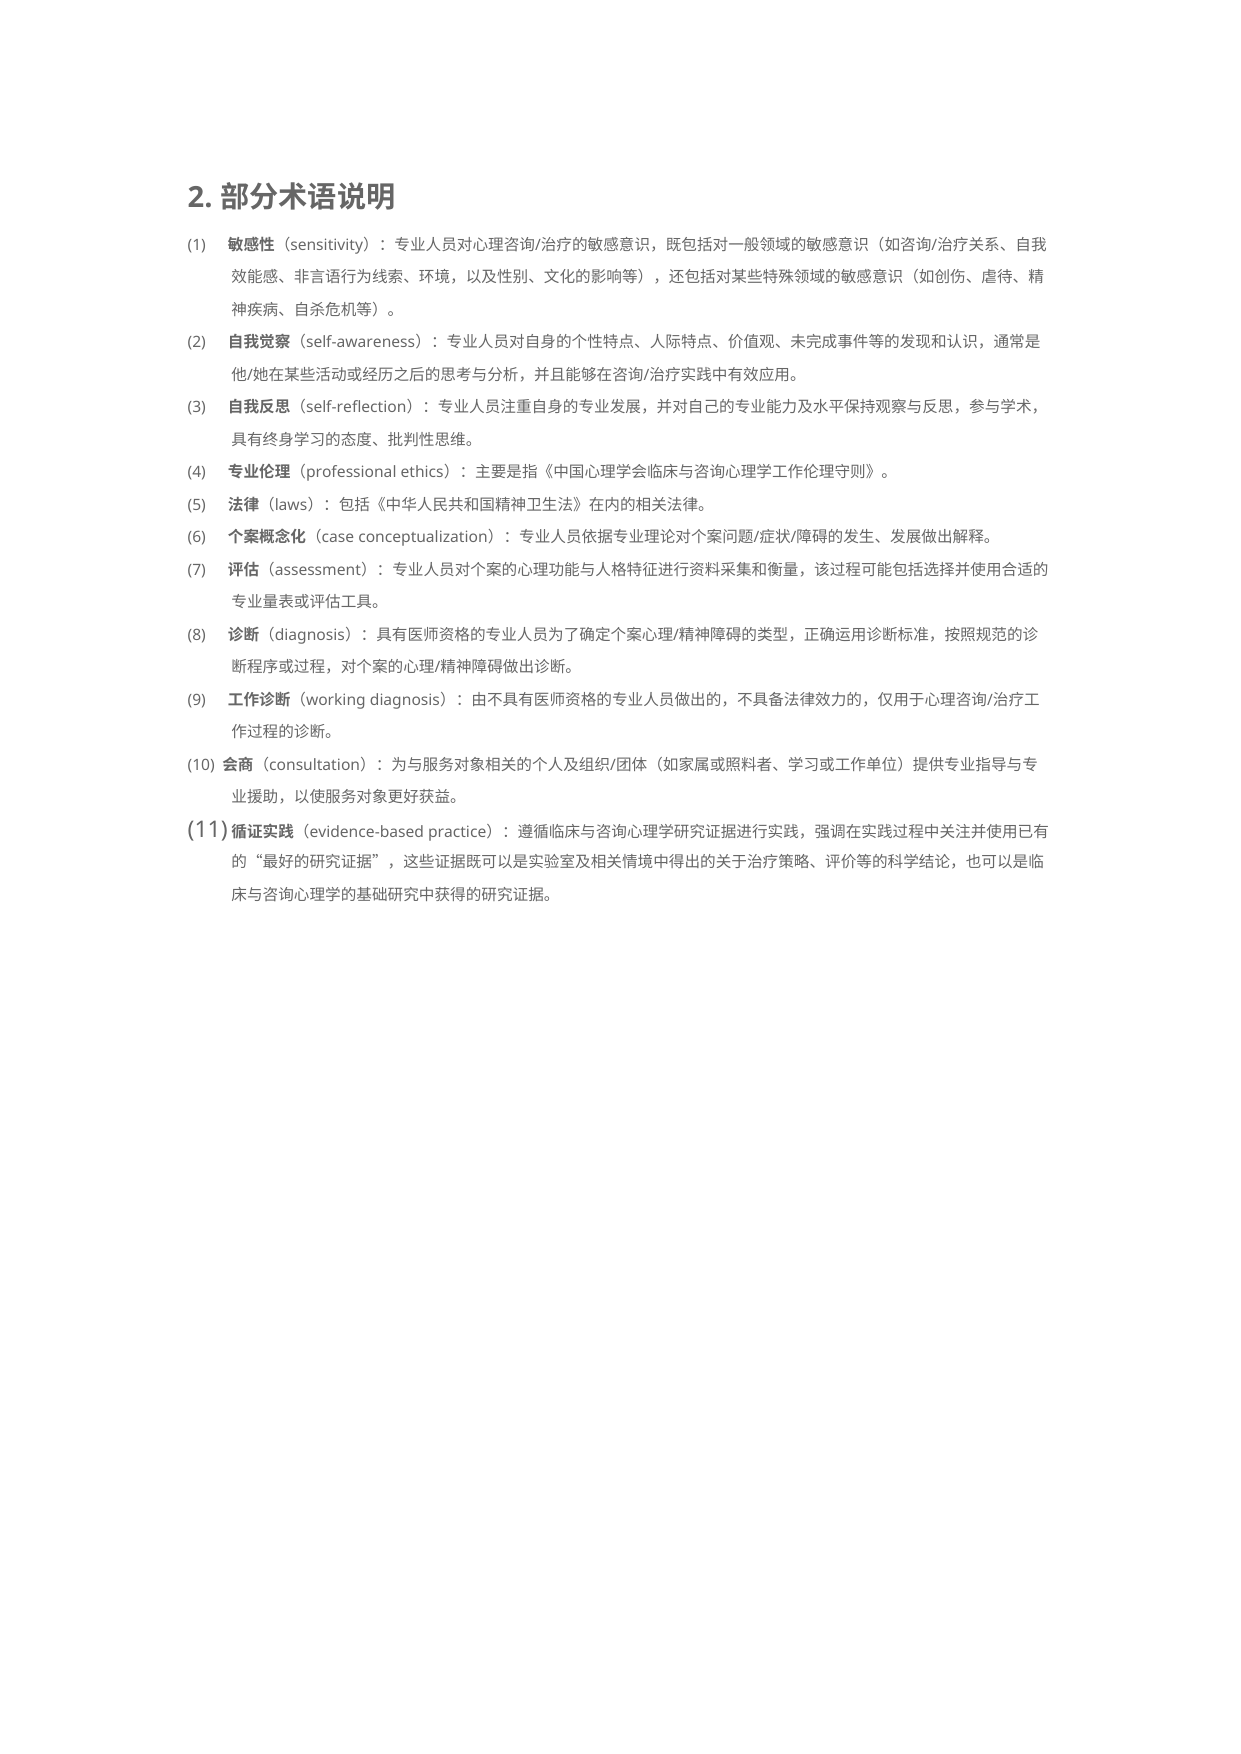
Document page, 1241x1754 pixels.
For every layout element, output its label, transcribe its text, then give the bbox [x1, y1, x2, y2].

text (11) 循证实践（evidence-based practice）：遵循临床与咨询心理学研究证据进行实践，强调在实践过程中关注并使用已有的“最好的研究证据”，这些证据既可以是实验室及相关情境中得出的关于治疗策略、评价等的科学结论，也可以是临床与咨询心理学的基础研究中获得的研究证据。 [187, 812, 1053, 909]
text (4) 专业伦理（professional ethics）：主要是指《中国心理学会临床与咨询心理学工作伦理守则》。 [187, 454, 1053, 487]
text (5) 法律（laws）：包括《中华人民共和国精神卫生法》在内的相关法律。 [187, 487, 1053, 519]
text (6) 个案概念化（case conceptualization）：专业人员依据专业理论对个案问题/症状/障碍的发生、发展做出解释。 [187, 519, 1053, 552]
text (7) 评估（assessment）：专业人员对个案的心理功能与人格特征进行资料采集和衡量，该过程可能包括选择并使用合适的专业量表或评估工具。 [187, 552, 1053, 617]
text (9) 工作诊断（working diagnosis）：由不具有医师资格的专业人员做出的，不具备法律效力的，仅用于心理咨询/治疗工作过程的诊断。 [187, 682, 1053, 747]
text (10) 会商（consultation）：为与服务对象相关的个人及组织/团体（如家属或照料者、学习或工作单位）提供专业指导与专业援助，以使服务对象更好获益。 [187, 747, 1053, 812]
text (8) 诊断（diagnosis）：具有医师资格的专业人员为了确定个案心理/精神障碍的类型，正确运用诊断标准，按照规范的诊断程序或过程，对个案的心理/精神障碍做出诊断。 [187, 617, 1053, 682]
text 2. 部分术语说明 [187, 162, 1053, 227]
text (2) 自我觉察（self-awareness）：专业人员对自身的个性特点、人际特点、价值观、未完成事件等的发现和认识，通常是他/她在某些活动或经历之后的思考与分析，并且能够在咨询/治疗实践中有效应用。 [187, 324, 1053, 389]
text (3) 自我反思（self-reflection）：专业人员注重自身的专业发展，并对自己的专业能力及水平保持观察与反思，参与学术，具有终身学习的态度、批判性思维。 [187, 389, 1053, 454]
text (1) 敏感性（sensitivity）：专业人员对心理咨询/治疗的敏感意识，既包括对一般领域的敏感意识（如咨询/治疗关系、自我效能感、非言语行为线索、环境，以及性别、文化的影响等），还包括对某些特殊领域的敏感意识（如创伤、虐待、精神疾病、自杀危机等）。 [187, 227, 1053, 324]
